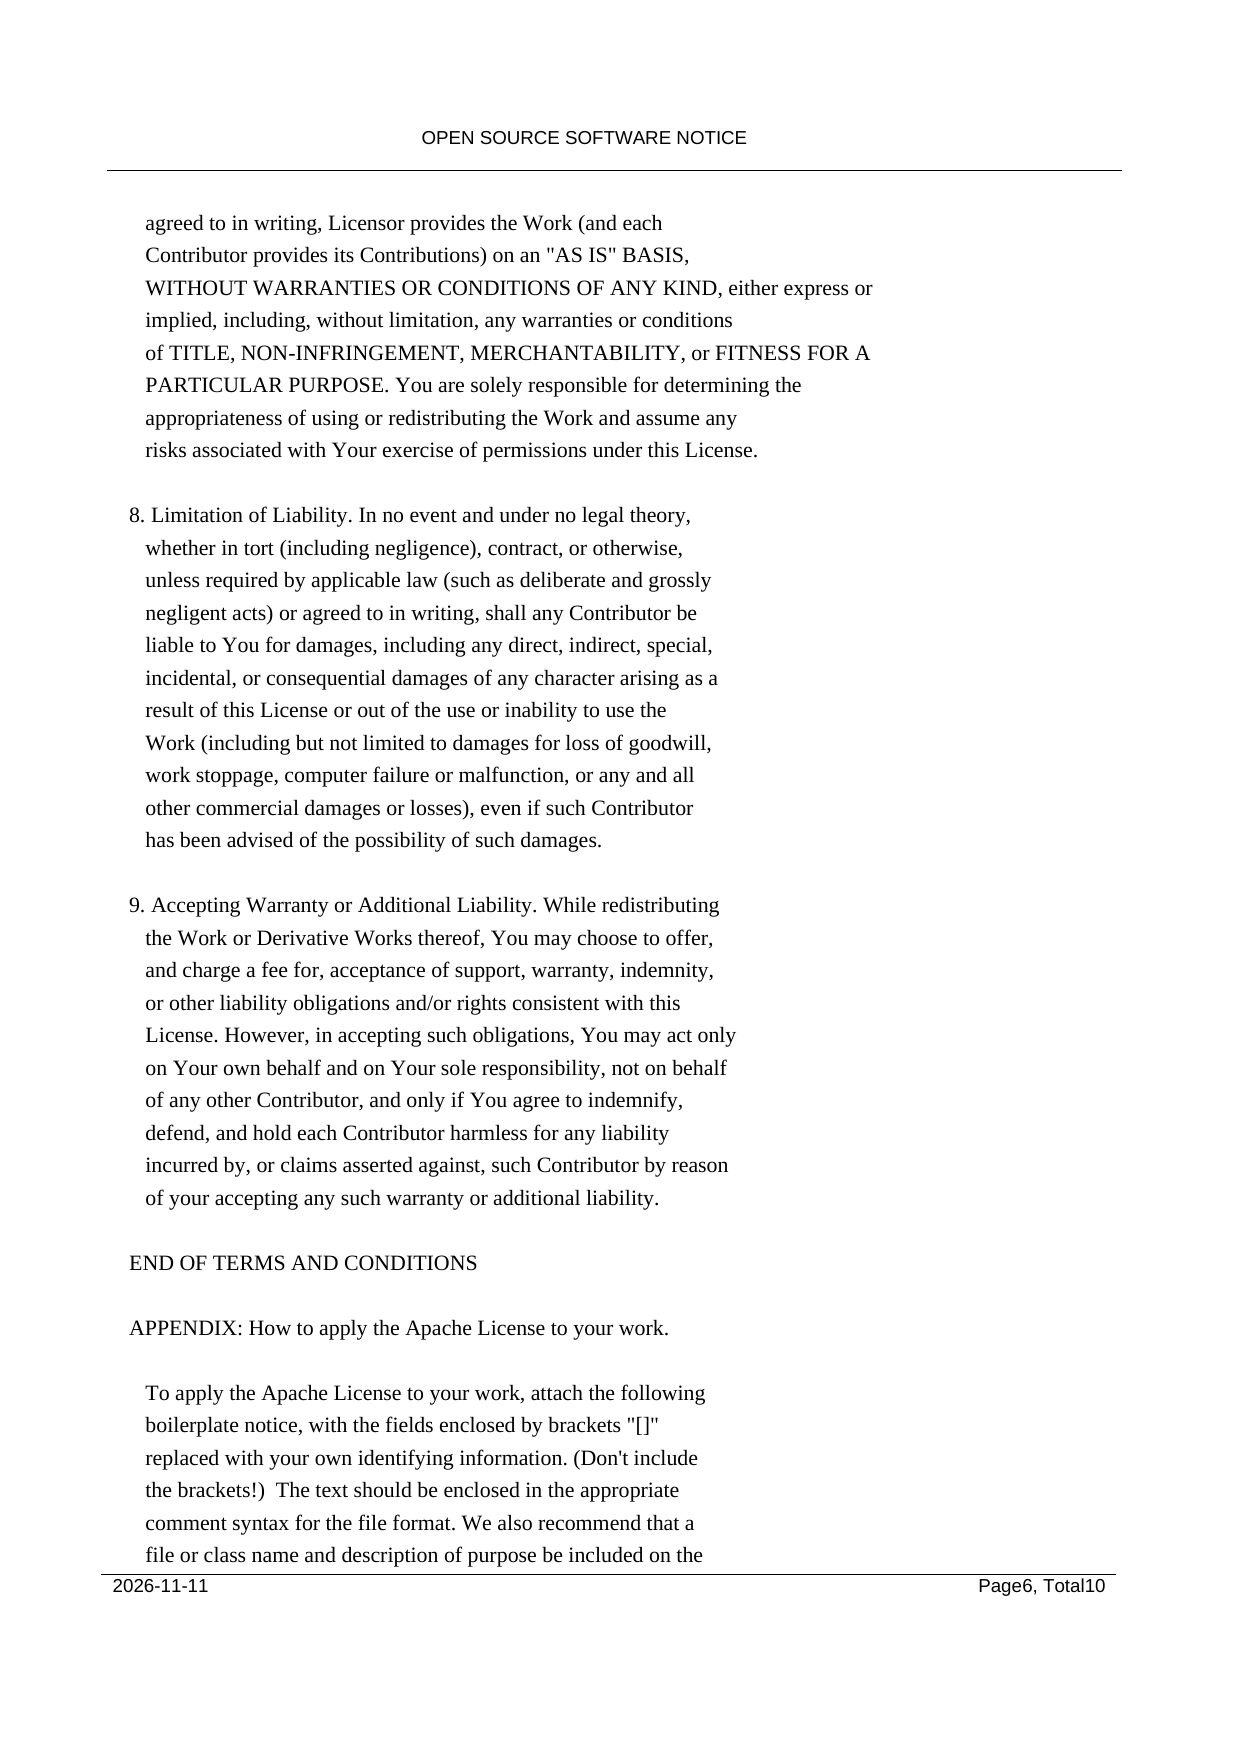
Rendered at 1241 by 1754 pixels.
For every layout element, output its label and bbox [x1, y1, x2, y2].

text [112, 206, 1128, 1571]
